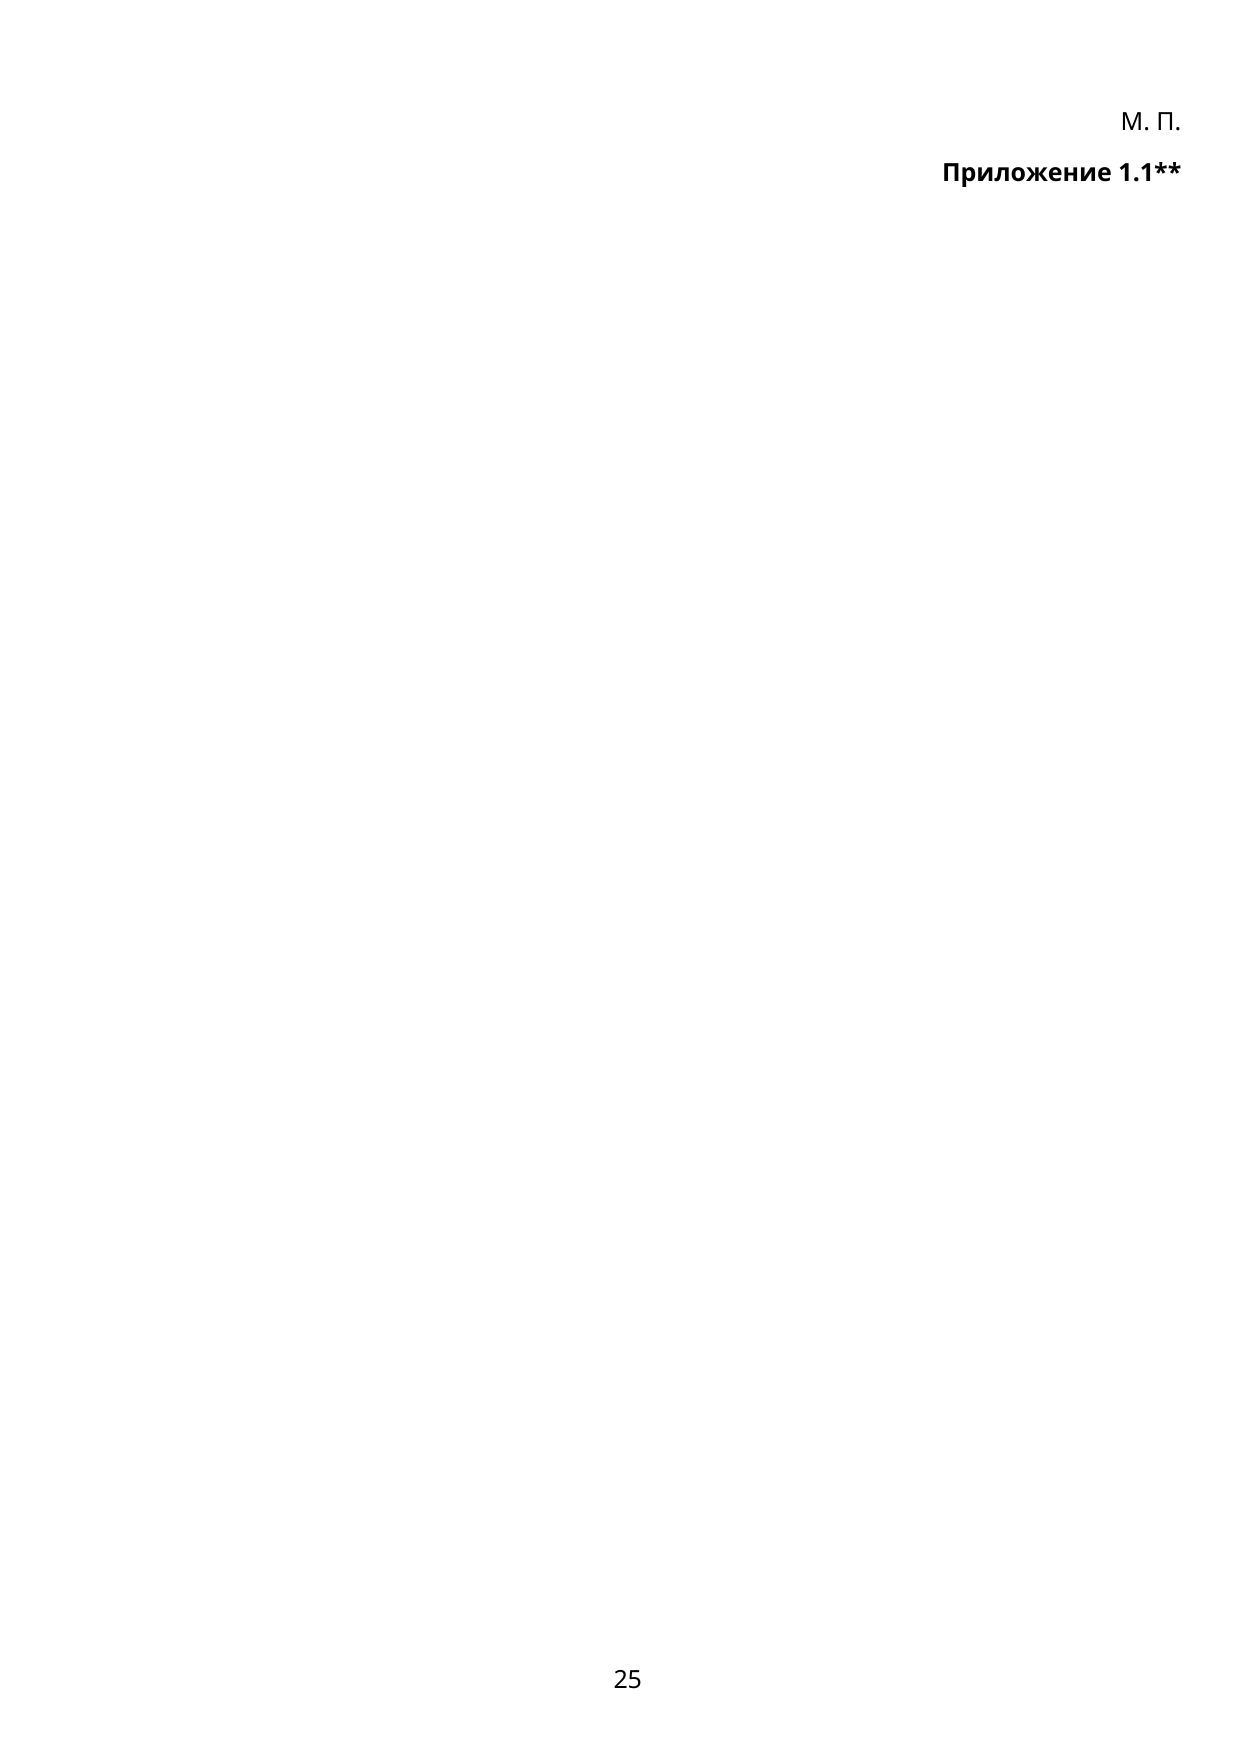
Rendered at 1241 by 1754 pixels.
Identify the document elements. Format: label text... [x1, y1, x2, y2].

text Приложение 1.1** [74, 154, 1181, 188]
text М. П. [74, 103, 1181, 137]
